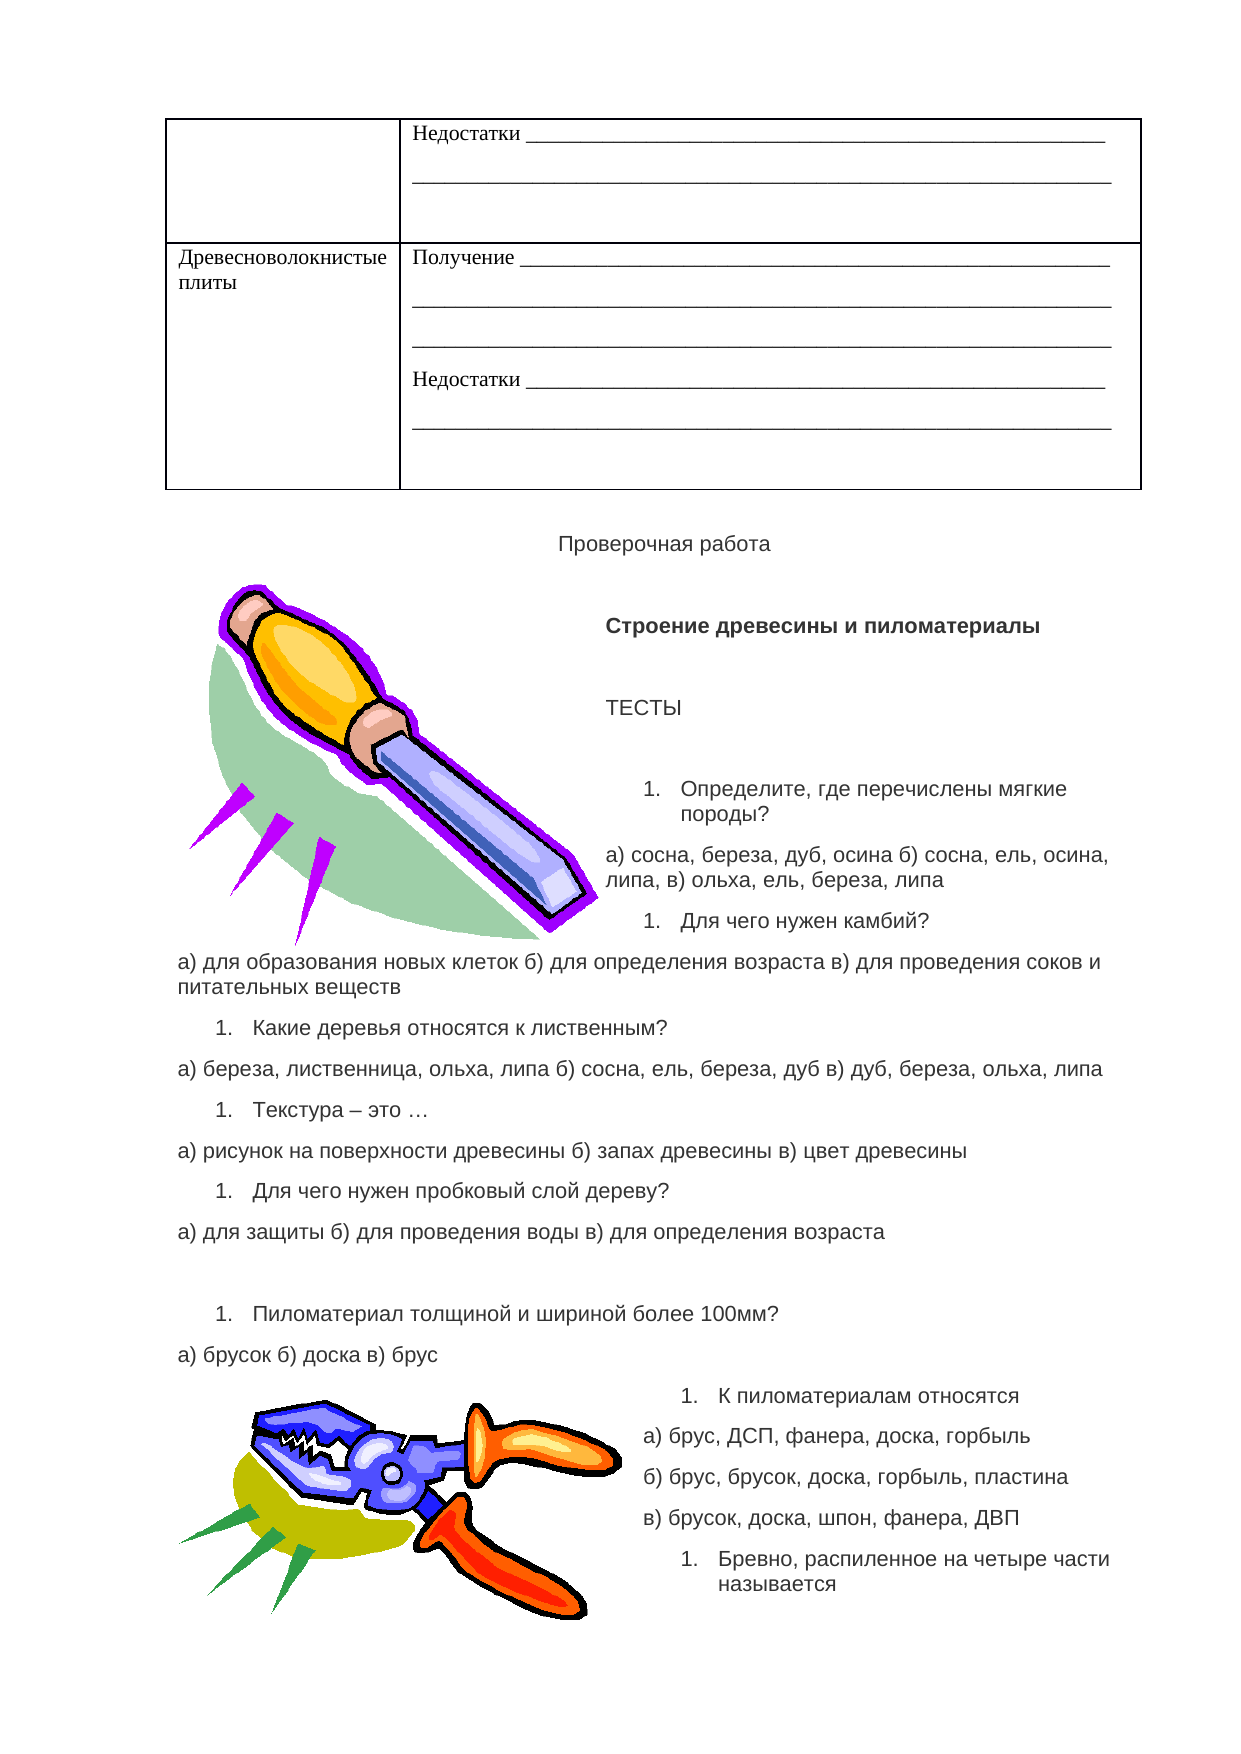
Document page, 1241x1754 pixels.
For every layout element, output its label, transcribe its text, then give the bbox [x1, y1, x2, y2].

text а) береза, лиственница, ольха, липа б) сосна, ель, береза, дуб в) дуб, береза, ольха, липа [177, 1056, 1152, 1081]
list Определите, где перечислены мягкие породы? [606, 776, 1152, 827]
list Какие деревья относятся к лиственным? [215, 1015, 1152, 1040]
list К пиломатериалам относятся [643, 1383, 1152, 1408]
text Проверочная работа [177, 531, 1152, 556]
table_cell Получение ______________________________________________________ ________________________________________________________________ ________________________________________________________________ Недостатки _____________________________________________________ ________________________________________________________________ [401, 244, 1140, 489]
list Для чего нужен камбий? [606, 908, 1152, 933]
picture [177, 1382, 643, 1638]
list Текстура – это … [215, 1097, 1152, 1122]
text а) сосна, береза, дуб, осина б) сосна, ель, осина, липа, в) ольха, ель, береза, липа [606, 842, 1152, 893]
text а) брусок б) доска в) брус [177, 1342, 1152, 1367]
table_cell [401, 120, 1140, 242]
text в) брусок, доска, шпон, фанера, ДВП [643, 1505, 1152, 1530]
text а) для образования новых клеток б) для определения возраста в) для проведения соков и питательных веществ [177, 949, 1152, 999]
list Бревно, распиленное на четыре части называется [643, 1546, 1152, 1596]
text а) рисунок на поверхности древесины б) запах древесины в) цвет древесины [177, 1138, 1152, 1163]
text а) для защиты б) для проведения воды в) для определения возраста [177, 1219, 1152, 1244]
list Пиломатериал толщиной и шириной более 100мм? [215, 1301, 1152, 1326]
table_cell Древесноволокнистые плиты [167, 244, 399, 489]
list Для чего нужен пробковый слой дереву? [215, 1178, 1152, 1204]
text ТЕСТЫ [606, 694, 1152, 720]
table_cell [167, 120, 399, 242]
text Строение древесины и пиломатериалы [606, 613, 1152, 638]
picture [177, 572, 606, 946]
text б) брус, брусок, доска, горбыль, пластина [643, 1464, 1152, 1489]
text а) брус, ДСП, фанера, доска, горбыль [643, 1423, 1152, 1449]
